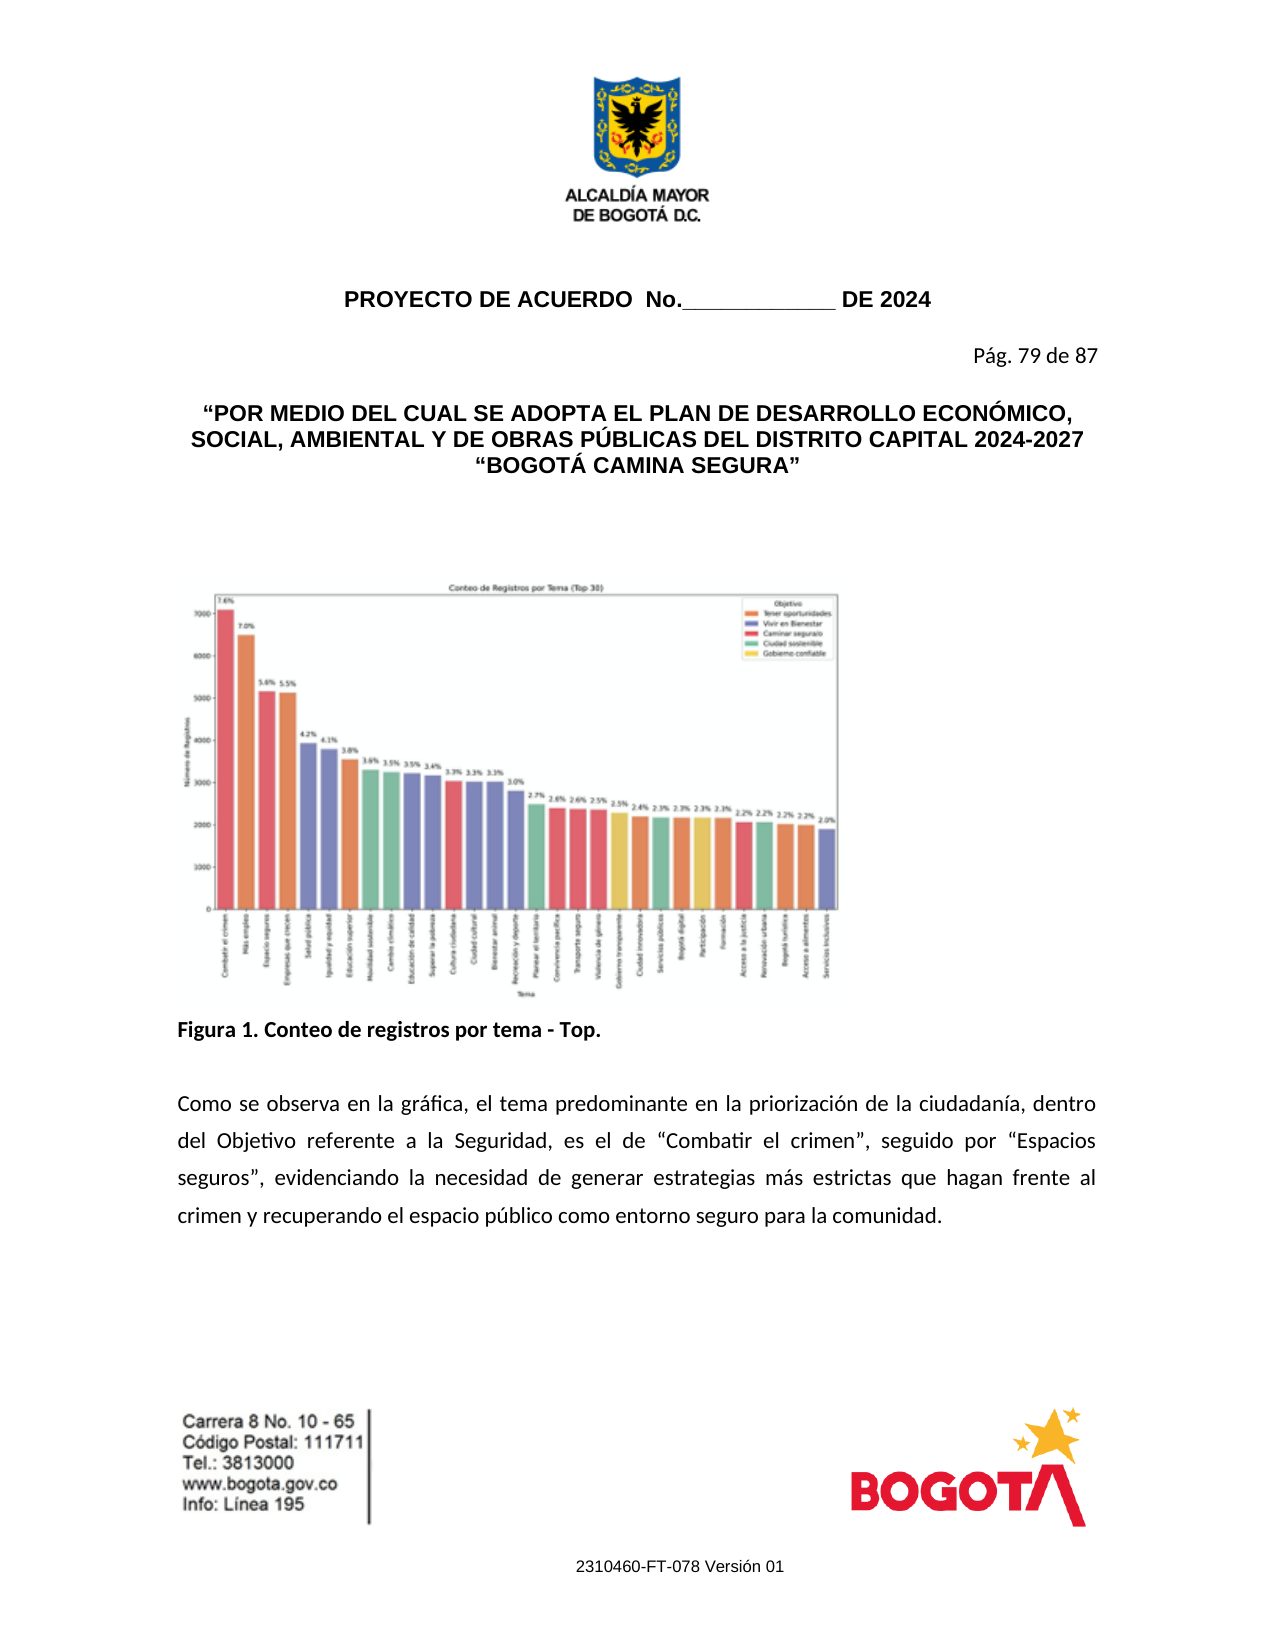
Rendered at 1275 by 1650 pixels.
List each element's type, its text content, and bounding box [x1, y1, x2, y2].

text Como se observa en la gráfica, el tema predominante en la priorización de la ciudadanía, dentro del Objetivo referente a la Seguridad, es el de “Combatir el crimen”, seguido por “Espacios seguros”, evidenciando la necesidad de generar estrategias más estrictas que hagan frente al crimen y recuperando el espacio público como entorno seguro para la comunidad. [177, 1089, 1098, 1229]
picture [555, 65, 720, 234]
picture [833, 1403, 1117, 1546]
picture [177, 577, 845, 1006]
text Figura 1. Conteo de registros por tema - Top. [177, 1015, 1098, 1043]
picture [177, 1403, 378, 1538]
